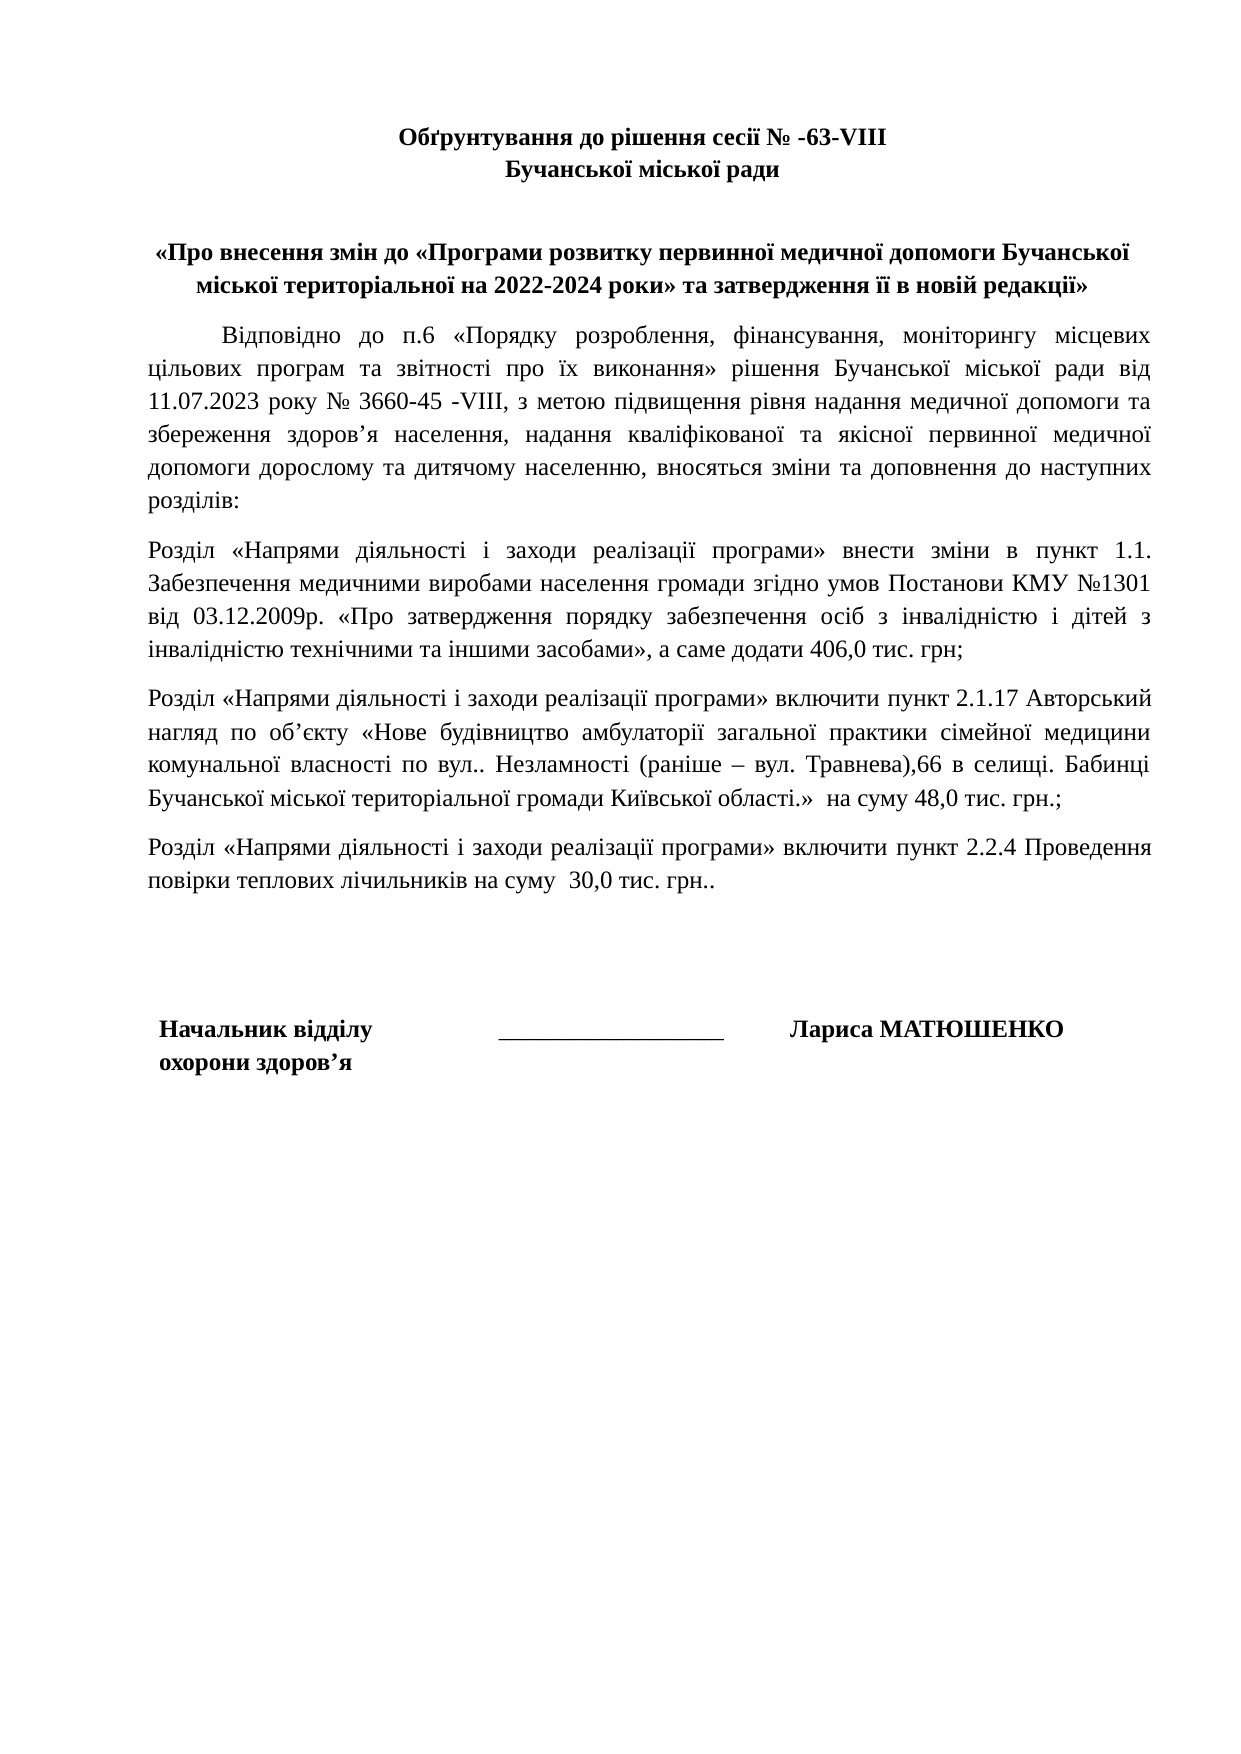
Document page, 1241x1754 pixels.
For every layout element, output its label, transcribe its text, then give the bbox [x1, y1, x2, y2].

text Бучанської міської ради [133, 154, 1152, 183]
text Відповідно до п.6 «Порядку розроблення, фінансування, моніторингу місцевих цільових програм та звітності про їх виконання» рішення Бучанської міської ради від 11.07.2023 року № 3660-45 -VIІІ, з метою підвищення рівня надання медичної допомоги та збереження здоров’я населення, надання кваліфікованої та якісної первинної медичної допомоги дорослому та дитячому населенню, вносяться зміни та доповнення до наступних розділів: [148, 320, 1152, 514]
table_header __________________ [469, 965, 754, 1114]
table_header Начальник відділу охорони здоров’я [148, 965, 469, 1114]
text Розділ «Напрями діяльності і заходи реалізації програми» включити пункт 2.1.17 Авторський нагляд по об’єкту «Нове будівництво амбулаторії загальної практики сімейної медицини комунальної власності по вул.. Незламності (раніше – вул. Травнева),66 в селищі. Бабинці Бучанської міської територіальної громади Київської області.» на суму 48,0 тис. грн.; [148, 683, 1152, 811]
text Обґрунтування до рішення сесії № -63-VІІІ [133, 122, 1152, 150]
text Розділ «Напрями діяльності і заходи реалізації програми» внести зміни в пункт 1.1. Забезпечення медичними виробами населення громади згідно умов Постанови КМУ №1301 від 03.12.2009р. «Про затвердження порядку забезпечення осіб з інвалідністю і дітей з інвалідністю технічними та іншими засобами», а саме додати 406,0 тис. грн; [148, 535, 1152, 663]
text «Про внесення змін до «Програми розвитку первинної медичної допомоги Бучанської міської територіальної на 2022-2024 роки» та затвердження її в новій редакції» [133, 237, 1152, 299]
table_header Лариса МАТЮШЕНКО [754, 965, 1148, 1114]
text Розділ «Напрями діяльності і заходи реалізації програми» включити пункт 2.2.4 Проведення повірки теплових лічильників на суму 30,0 тис. грн.. [148, 832, 1152, 894]
